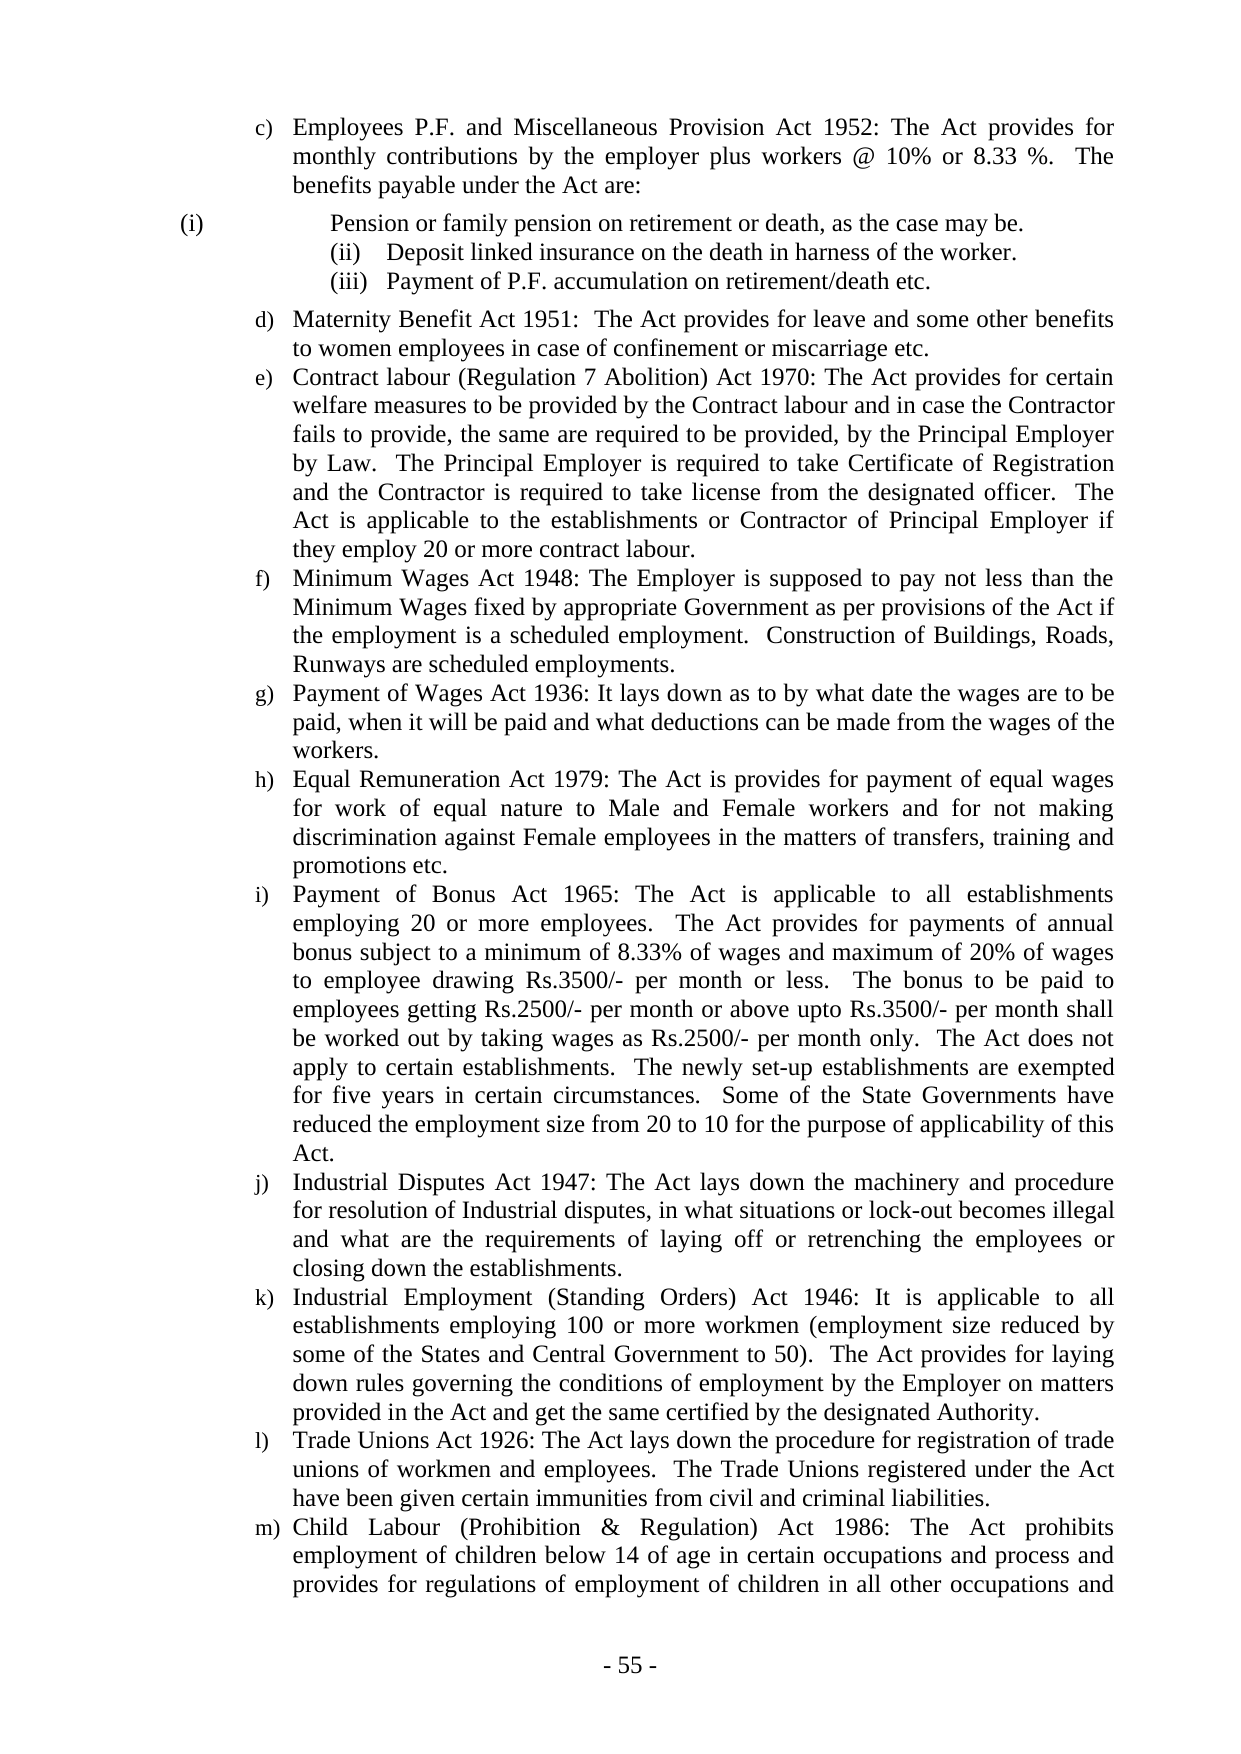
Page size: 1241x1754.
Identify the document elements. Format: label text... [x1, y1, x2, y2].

list Minimum Wages Act 1948: The Employer is supposed to pay not less than the Minimum Wages fixed by appropriate Government as per provisions of the Act if the employment is a scheduled employment. Construction of Buildings, Roads, Runways are scheduled employments. [255, 563, 1115, 678]
list Payment of Wages Act 1936: It lays down as to by what date the wages are to be paid, when it will be paid and what deductions can be made from the wages of the workers. [255, 678, 1115, 764]
list Payment of Bonus Act 1965: The Act is applicable to all establishments employing 20 or more employees. The Act provides for payments of annual bonus subject to a minimum of 8.33% of wages and maximum of 20% of wages to employee drawing Rs.3500/- per month or less. The bonus to be paid to employees getting Rs.2500/- per month or above upto Rs.3500/- per month shall be worked out by taking wages as Rs.2500/- per month only. The Act does not apply to certain establishments. The newly set-up establishments are exempted for five years in certain circumstances. Some of the State Governments have reduced the employment size from 20 to 10 for the purpose of applicability of this Act. [255, 879, 1115, 1167]
list Deposit linked insurance on the death in harness of the worker. [330, 237, 1115, 266]
list Equal Remuneration Act 1979: The Act is provides for payment of equal wages for work of equal nature to Male and Female workers and for not making discrimination against Female employees in the matters of transfers, training and promotions etc. [255, 764, 1115, 879]
list Trade Unions Act 1926: The Act lays down the procedure for registration of trade unions of workmen and employees. The Trade Unions registered under the Act have been given certain immunities from civil and criminal liabilities. [255, 1425, 1115, 1512]
list Payment of P.F. accumulation on retirement/death etc. [330, 266, 1115, 294]
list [255, 1512, 1115, 1598]
list Contract labour (Regulation 7 Abolition) Act 1970: The Act provides for certain welfare measures to be provided by the Contract labour and in case the Contractor fails to provide, the same are required to be provided, by the Principal Employer by Law. The Principal Employer is required to take Certificate of Registration and the Contractor is required to take license from the designated officer. The Act is applicable to the establishments or Contractor of Principal Employer if they employ 20 or more contract labour. [255, 362, 1115, 563]
list Employees P.F. and Miscellaneous Provision Act 1952: The Act provides for monthly contributions by the employer plus workers @ 10% or 8.33 %. The benefits payable under the Act are: [255, 112, 1115, 199]
list Industrial Disputes Act 1947: The Act lays down the machinery and procedure for resolution of Industrial disputes, in what situations or lock-out becomes illegal and what are the requirements of laying off or retrenching the employees or closing down the establishments. [255, 1167, 1115, 1282]
list Industrial Employment (Standing Orders) Act 1946: It is applicable to all establishments employing 100 or more workmen (employment size reduced by some of the States and Central Government to 50). The Act provides for laying down rules governing the conditions of employment by the Employer on matters provided in the Act and get the same certified by the designated Authority. [255, 1282, 1115, 1425]
list Pension or family pension on retirement or death, as the case may be. [180, 208, 1115, 237]
list Maternity Benefit Act 1951: The Act provides for leave and some other benefits to women employees in case of confinement or miscarriage etc. [255, 304, 1115, 362]
